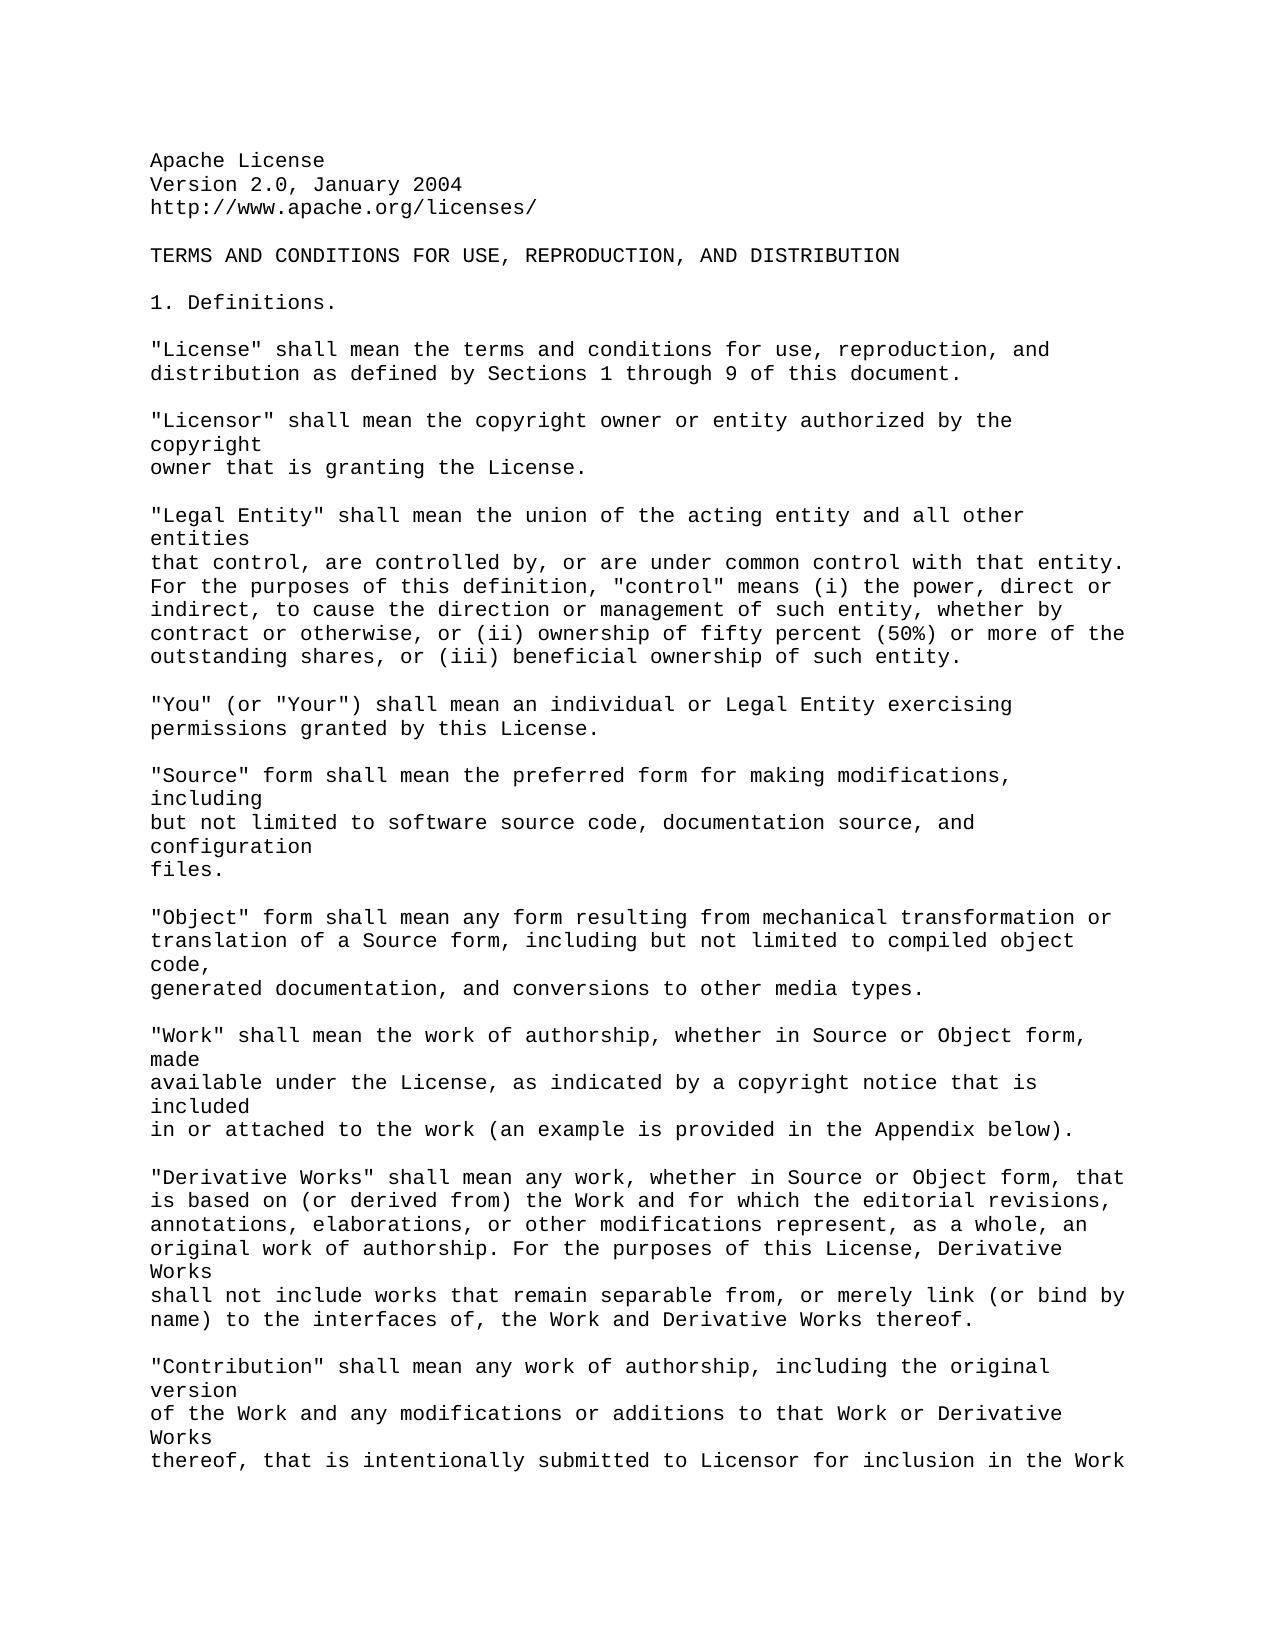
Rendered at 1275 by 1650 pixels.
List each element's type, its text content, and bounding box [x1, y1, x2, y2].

text Version 2.0, January 2004 [150, 174, 1125, 197]
text annotations, elaborations, or other modifications represent, as a whole, an [150, 1214, 1125, 1238]
text permissions granted by this License. [150, 717, 1125, 741]
text of the Work and any modifications or additions to that Work or Derivative Works [150, 1403, 1125, 1451]
text "Legal Entity" shall mean the union of the acting entity and all other entities [150, 505, 1125, 552]
text files. [150, 859, 1125, 883]
text original work of authorship. For the purposes of this License, Derivative Works [150, 1238, 1125, 1285]
text indirect, to cause the direction or management of such entity, whether by [150, 599, 1125, 623]
text translation of a Source form, including but not limited to compiled object code, [150, 930, 1125, 978]
text but not limited to software source code, documentation source, and configuration [150, 812, 1125, 859]
text is based on (or derived from) the Work and for which the editorial revisions, [150, 1190, 1125, 1214]
text distribution as defined by Sections 1 through 9 of this document. [150, 363, 1125, 386]
text in or attached to the work (an example is provided in the Appendix below). [150, 1119, 1125, 1143]
text name) to the interfaces of, the Work and Derivative Works thereof. [150, 1309, 1125, 1332]
text that control, are controlled by, or are under common control with that entity. [150, 552, 1125, 576]
text "Licensor" shall mean the copyright owner or entity authorized by the copyright [150, 410, 1125, 457]
text generated documentation, and conversions to other media types. [150, 978, 1125, 1001]
text "Work" shall mean the work of authorship, whether in Source or Object form, made [150, 1025, 1125, 1072]
text "Derivative Works" shall mean any work, whether in Source or Object form, that [150, 1167, 1125, 1190]
text "License" shall mean the terms and conditions for use, reproduction, and [150, 339, 1125, 363]
text "You" (or "Your") shall mean an individual or Legal Entity exercising [150, 694, 1125, 717]
text 1. Definitions. [150, 292, 1125, 316]
text TERMS AND CONDITIONS FOR USE, REPRODUCTION, AND DISTRIBUTION [150, 244, 1125, 268]
text contract or otherwise, or (ii) ownership of fifty percent (50%) or more of the [150, 623, 1125, 647]
text owner that is granting the License. [150, 457, 1125, 481]
text outstanding shares, or (iii) beneficial ownership of such entity. [150, 647, 1125, 670]
text "Contribution" shall mean any work of authorship, including the original version [150, 1356, 1125, 1403]
text "Object" form shall mean any form resulting from mechanical transformation or [150, 907, 1125, 930]
text Apache License [150, 150, 1125, 174]
text For the purposes of this definition, "control" means (i) the power, direct or [150, 576, 1125, 599]
text "Source" form shall mean the preferred form for making modifications, including [150, 765, 1125, 812]
text available under the License, as indicated by a copyright notice that is included [150, 1072, 1125, 1119]
text thereof, that is intentionally submitted to Licensor for inclusion in the Work [150, 1451, 1125, 1474]
text http://www.apache.org/licenses/ [150, 197, 1125, 221]
text shall not include works that remain separable from, or merely link (or bind by [150, 1285, 1125, 1309]
